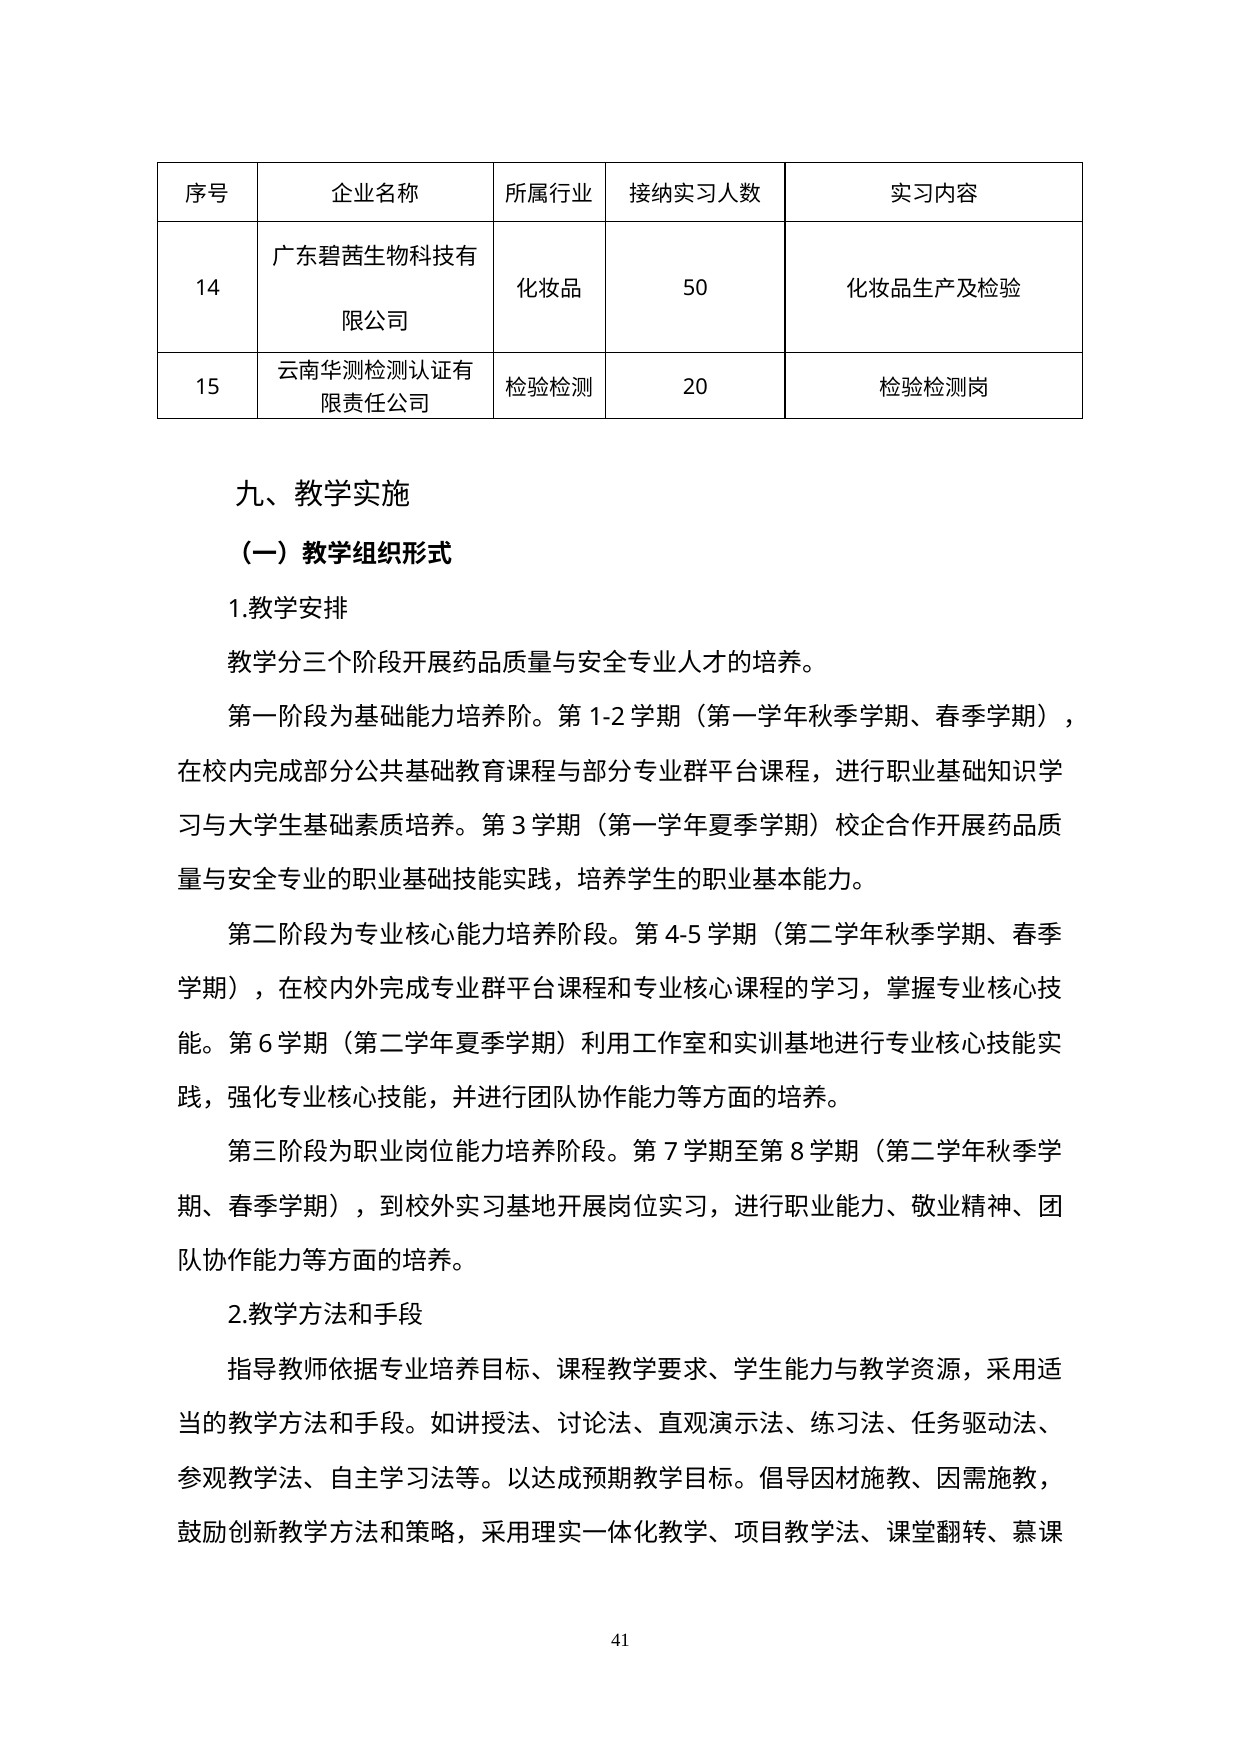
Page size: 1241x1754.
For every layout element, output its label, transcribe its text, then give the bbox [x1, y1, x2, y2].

text 第二阶段为专业核心能力培养阶段。第4-5学期（第二学年秋季学期、春季学期），在校内外完成专业群平台课程和专业核心课程的学习，掌握专业核心技能。第6学期（第二学年夏季学期）利用工作室和实训基地进行专业核心技能实践，强化专业核心技能，并进行团队协作能力等方面的培养。 [177, 914, 1063, 1114]
table_cell 15 [158, 353, 257, 418]
text 九、教学实施 [177, 470, 1063, 512]
table_header 所属行业 [494, 163, 605, 221]
text 1.教学安排 [177, 588, 1063, 624]
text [177, 1349, 1063, 1549]
text 第一阶段为基础能力培养阶。第1-2学期（第一学年秋季学期、春季学期），在校内完成部分公共基础教育课程与部分专业群平台课程，进行职业基础知识学习与大学生基础素质培养。第3学期（第一学年夏季学期）校企合作开展药品质量与安全专业的职业基础技能实践，培养学生的职业基本能力。 [177, 697, 1063, 896]
table_cell 检验检测 [494, 353, 605, 418]
table_cell 50 [606, 222, 784, 352]
table_cell 广东碧茜生物科技有限公司 [258, 222, 493, 352]
table_header 实习内容 [786, 163, 1082, 221]
text 第三阶段为职业岗位能力培养阶段。第7学期至第8学期（第二学年秋季学期、春季学期），到校外实习基地开展岗位实习，进行职业能力、敬业精神、团队协作能力等方面的培养。 [177, 1132, 1063, 1277]
table_cell 20 [606, 353, 784, 418]
table_header 企业名称 [258, 163, 493, 221]
table_cell 14 [158, 222, 257, 352]
table_cell 化妆品 [494, 222, 605, 352]
table_header 序号 [158, 163, 257, 221]
table_header 接纳实习人数 [606, 163, 784, 221]
text 2.教学方法和手段 [177, 1295, 1063, 1331]
table_cell 云南华测检测认证有限责任公司 [258, 353, 493, 418]
table_cell 检验检测岗 [786, 353, 1082, 418]
table_cell 化妆品生产及检验 [786, 222, 1082, 352]
text （一）教学组织形式 [177, 534, 1063, 570]
text 教学分三个阶段开展药品质量与安全专业人才的培养。 [177, 642, 1063, 679]
